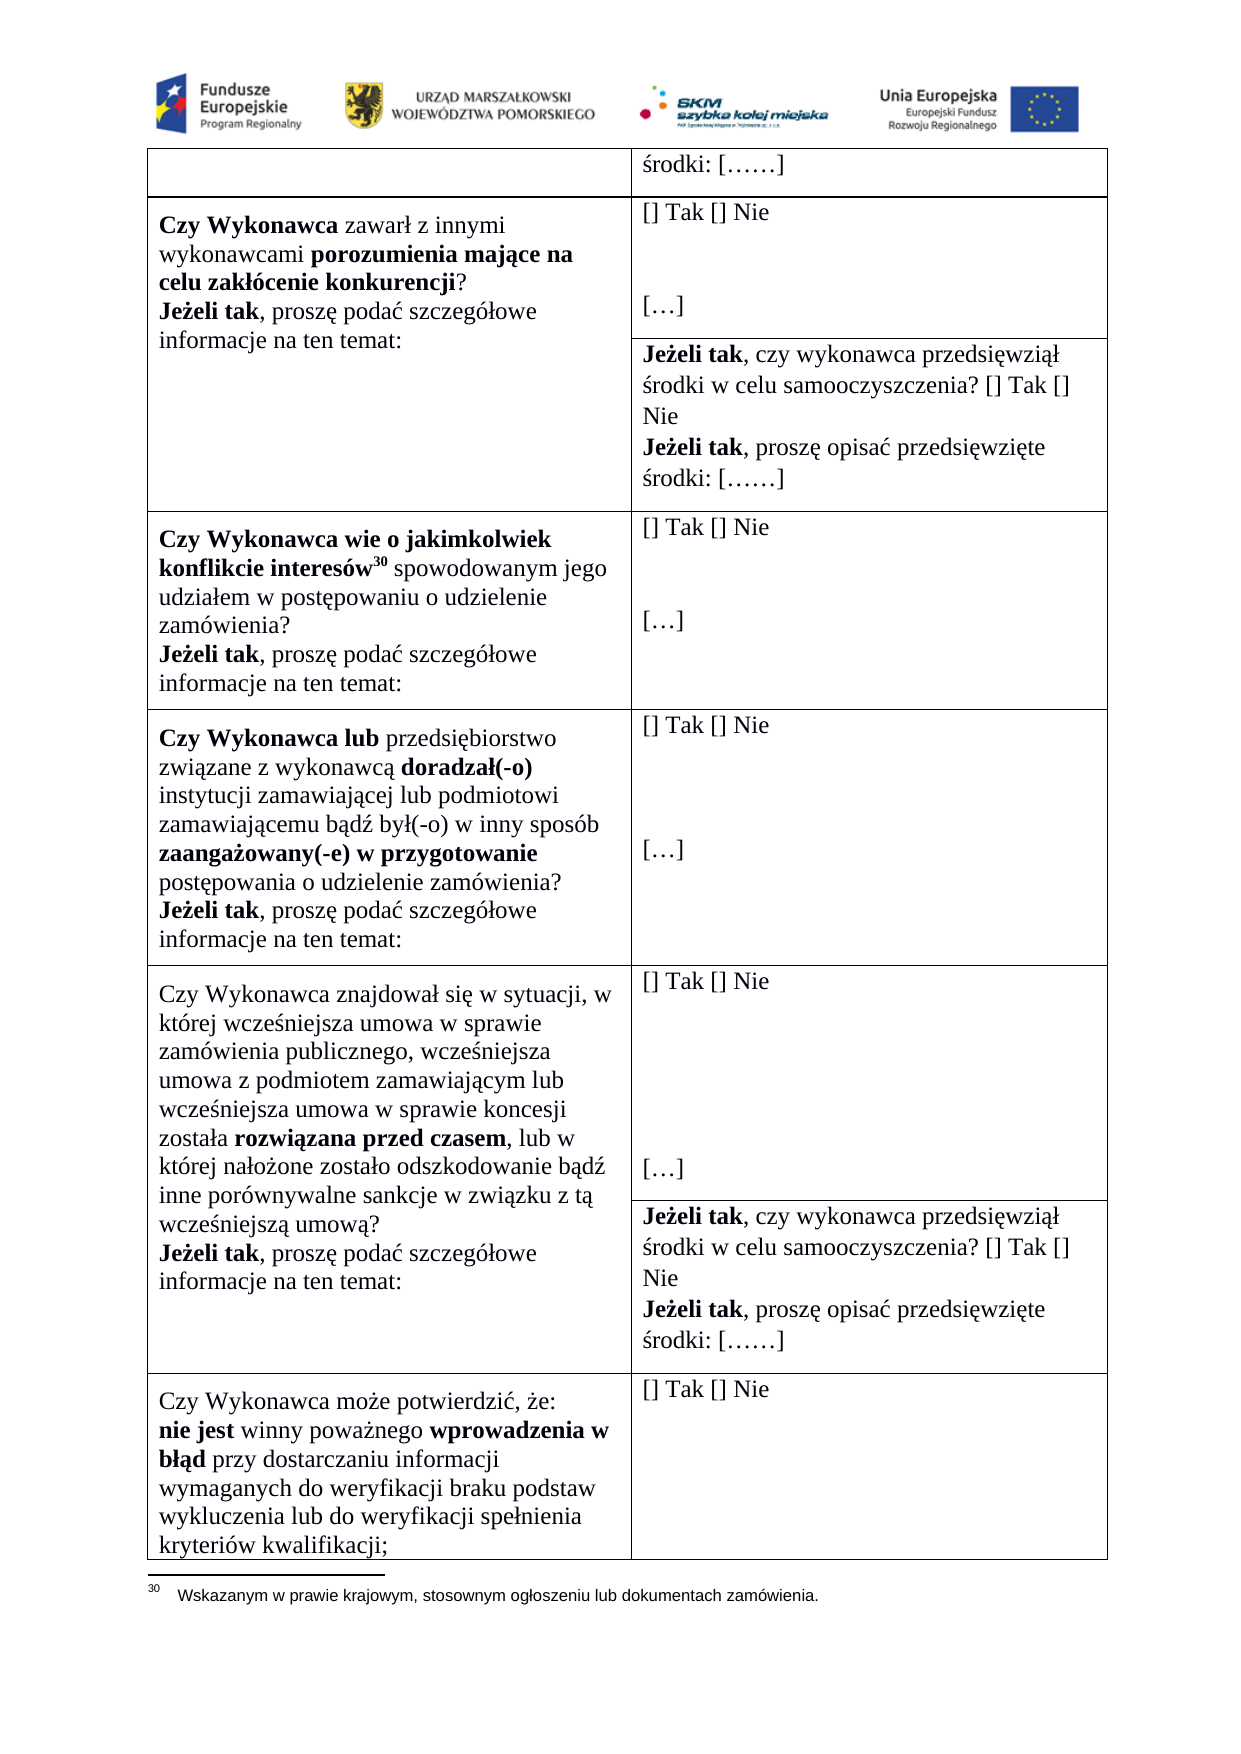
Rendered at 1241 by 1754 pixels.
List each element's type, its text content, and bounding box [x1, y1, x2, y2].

table_cell [] Tak [] Nie [632, 1374, 1107, 1559]
table_cell [] Tak [] Nie […] [632, 198, 1107, 338]
table_cell Czy Wykonawca zawarł z innymi wykonawcami porozumienia mające na celu zakłócenie konkurencji? Jeżeli tak, proszę podać szczegółowe informacje na ten temat: [148, 198, 631, 511]
picture [147, 73, 1093, 148]
table_cell Jeżeli tak, czy wykonawca przedsięwziął środki w celu samooczyszczenia? [] Tak [] Nie Jeżeli tak, proszę opisać przedsięwzięte środki: [……] [632, 339, 1107, 511]
table_cell [] Tak [] Nie […] [632, 710, 1107, 965]
table_cell Czy Wykonawca wie o jakimkolwiek konflikcie interesów spowodowanym jego udziałem w postępowaniu o udzielenie zamówienia? Jeżeli tak, proszę podać szczegółowe informacje na ten temat: [148, 512, 631, 709]
table_cell Czy Wykonawca lub przedsiębiorstwo związane z wykonawcą doradzał(-o) instytucji zamawiającej lub podmiotowi zamawiającemu bądź był(-o) w inny sposób zaangażowany(-e) w przygotowanie postępowania o udzielenie zamówienia? Jeżeli tak, proszę podać szczegółowe informacje na ten temat: [148, 710, 631, 965]
table_cell [] Tak [] Nie […] [632, 966, 1107, 1200]
table_cell Jeżeli tak, czy wykonawca przedsięwziął środki w celu samooczyszczenia? [] Tak [] Nie Jeżeli tak, proszę opisać przedsięwzięte środki: [……] [632, 149, 1107, 196]
table_cell Czy Wykonawca znajdował się w sytuacji, w której wcześniejsza umowa w sprawie zamówienia publicznego, wcześniejsza umowa z podmiotem zamawiającym lub wcześniejsza umowa w sprawie koncesji została rozwiązana przed czasem, lub w której nałożone zostało odszkodowanie bądź inne porównywalne sankcje w związku z tą wcześniejszą umową? Jeżeli tak, proszę podać szczegółowe informacje na ten temat: [148, 966, 631, 1373]
table_cell Jeżeli tak, czy wykonawca przedsięwziął środki w celu samooczyszczenia? [] Tak [] Nie Jeżeli tak, proszę opisać przedsięwzięte środki: [……] [632, 1201, 1107, 1373]
table_cell [] Tak [] Nie […] [632, 512, 1107, 709]
